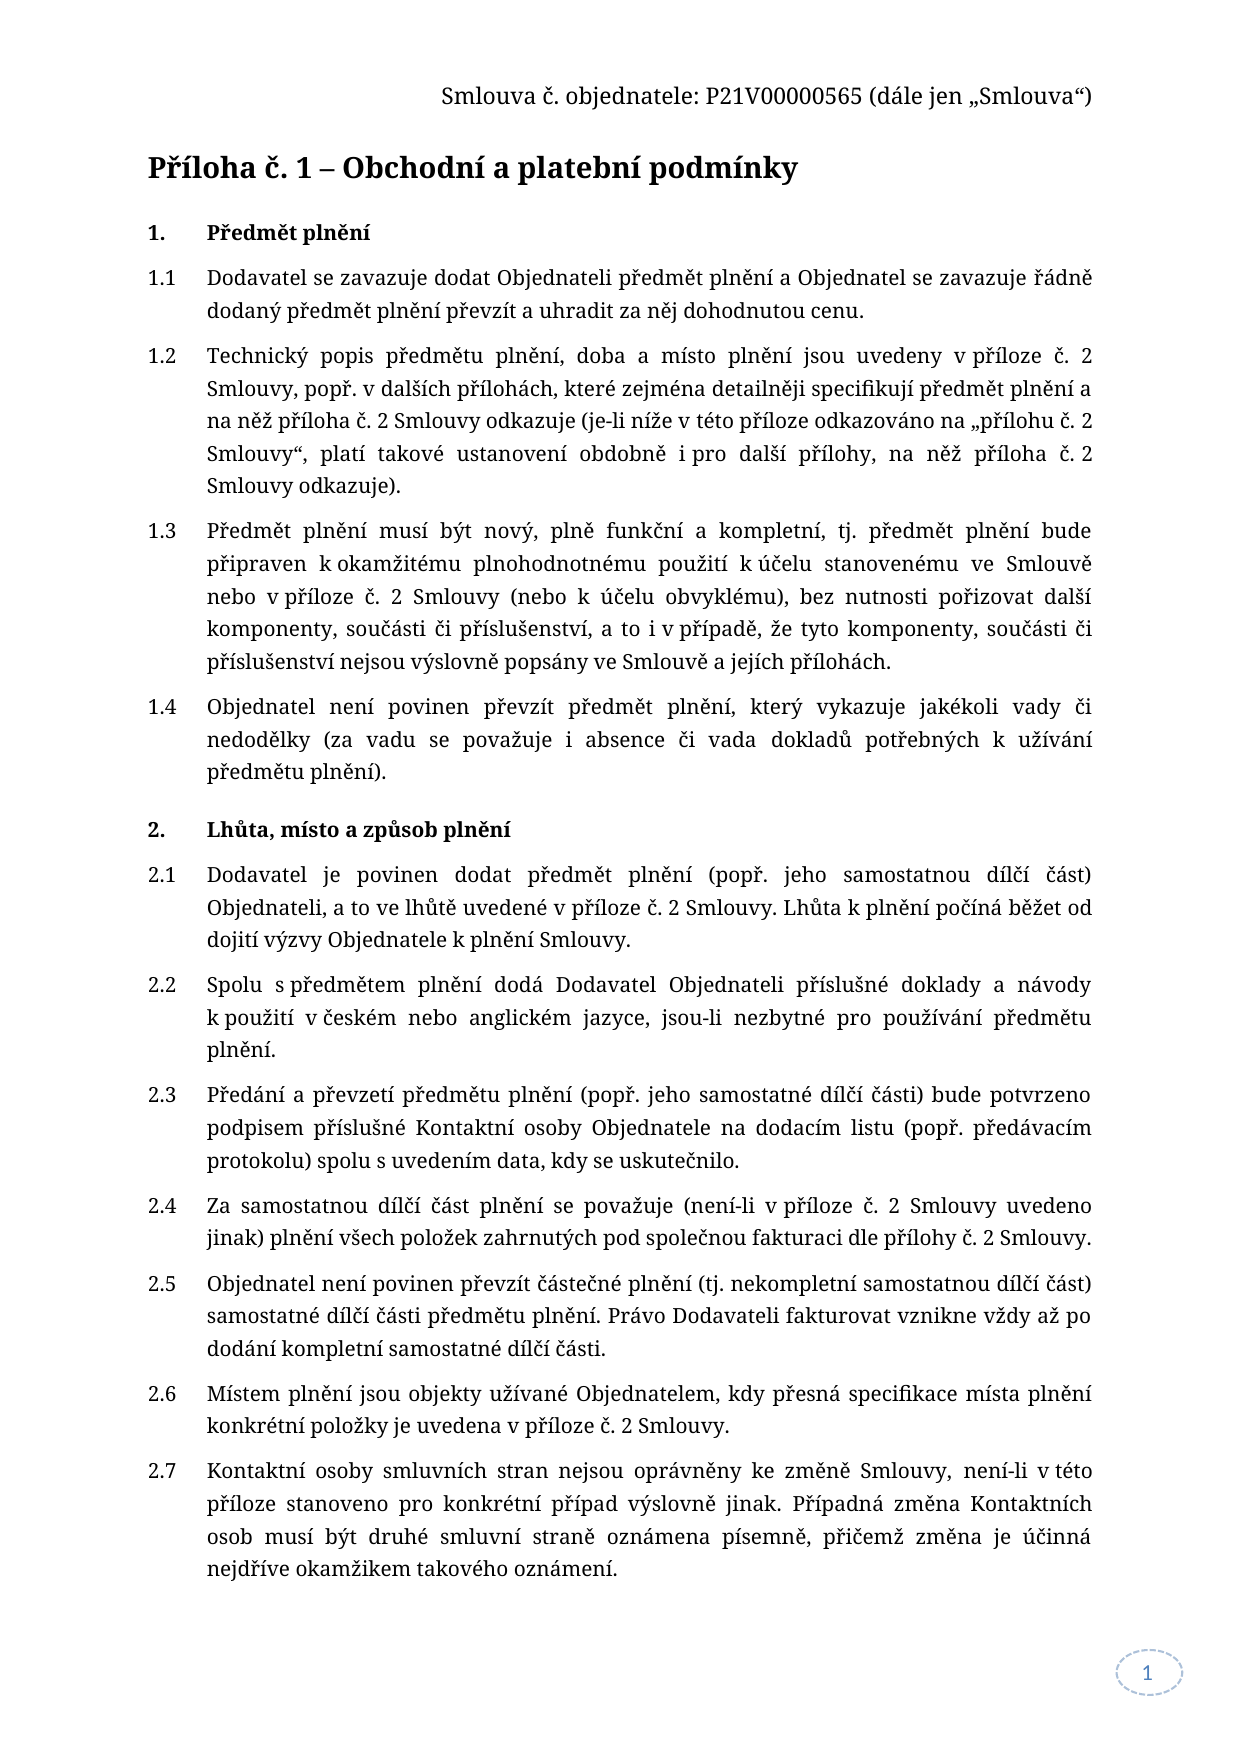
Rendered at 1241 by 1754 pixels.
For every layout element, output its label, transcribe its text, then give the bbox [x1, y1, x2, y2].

list Kontaktní osoby smluvních stran nejsou oprávněny ke změně Smlouvy, není-li v této příloze stanoveno pro konkrétní případ výslovně jinak. Případná změna Kontaktních osob musí být druhé smluvní straně oznámena písemně, přičemž změna je účinná nejdříve okamžikem takového oznámení. [148, 1457, 1093, 1583]
list Předmět plnění musí být nový, plně funkční a kompletní, tj. předmět plnění bude připraven k okamžitému plnohodnotnému použití k účelu stanovenému ve Smlouvě nebo v příloze č. 2 Smlouvy (nebo k účelu obvyklému), bez nutnosti pořizovat další komponenty, součásti či příslušenství, a to i v případě, že tyto komponenty, součásti či příslušenství nejsou výslovně popsány ve Smlouvě a jejích přílohách. [148, 517, 1093, 675]
list Místem plnění jsou objekty užívané Objednatelem, kdy přesná specifikace místa plnění konkrétní položky je uvedena v příloze č. 2 Smlouvy. [148, 1379, 1093, 1440]
list Objednatel není povinen převzít částečné plnění (tj. nekompletní samostatnou dílčí část) samostatné dílčí části předmětu plnění. Právo Dodavateli fakturovat vznikne vždy až po dodání kompletní samostatné dílčí části. [148, 1269, 1093, 1362]
list Dodavatel je povinen dodat předmět plnění (popř. jeho samostatnou dílčí část) Objednateli, a to ve lhůtě uvedené v příloze č. 2 Smlouvy. Lhůta k plnění počíná běžet od dojití výzvy Objednatele k plnění Smlouvy. [148, 860, 1093, 954]
list Lhůta, místo a způsob plnění [148, 815, 1093, 843]
list Za samostatnou dílčí část plnění se považuje (není-li v příloze č. 2 Smlouvy uvedeno jinak) plnění všech položek zahrnutých pod společnou fakturaci dle přílohy č. 2 Smlouvy. [148, 1191, 1093, 1252]
list Objednatel není povinen převzít předmět plnění, který vykazuje jakékoli vady či nedodělky (za vadu se považuje i absence či vada dokladů potřebných k užívání předmětu plnění). [148, 692, 1093, 786]
list Spolu s předmětem plnění dodá Dodavatel Objednateli příslušné doklady a návody k použití v českém nebo anglickém jazyce, jsou-li nezbytné pro používání předmětu plnění. [148, 970, 1093, 1064]
list Technický popis předmětu plnění, doba a místo plnění jsou uvedeny v příloze č. 2 Smlouvy, popř. v dalších přílohách, které zejména detailněji specifikují předmět plnění a na něž příloha č. 2 Smlouvy odkazuje (je-li níže v této příloze odkazováno na „přílohu č. 2 Smlouvy“, platí takové ustanovení obdobně i pro další přílohy, na něž příloha č. 2 Smlouvy odkazuje). [148, 341, 1093, 500]
list Předmět plnění [148, 218, 1093, 247]
list Předání a převzetí předmětu plnění (popř. jeho samostatné dílčí části) bude potvrzeno podpisem příslušné Kontaktní osoby Objednatele na dodacím listu (popř. předávacím protokolu) spolu s uvedením data, kdy se uskutečnilo. [148, 1081, 1093, 1174]
text Příloha č. 1 – Obchodní a platební podmínky [148, 148, 1093, 187]
list Dodavatel se zavazuje dodat Objednateli předmět plnění a Objednatel se zavazuje řádně dodaný předmět plnění převzít a uhradit za něj dohodnutou cenu. [148, 263, 1093, 324]
